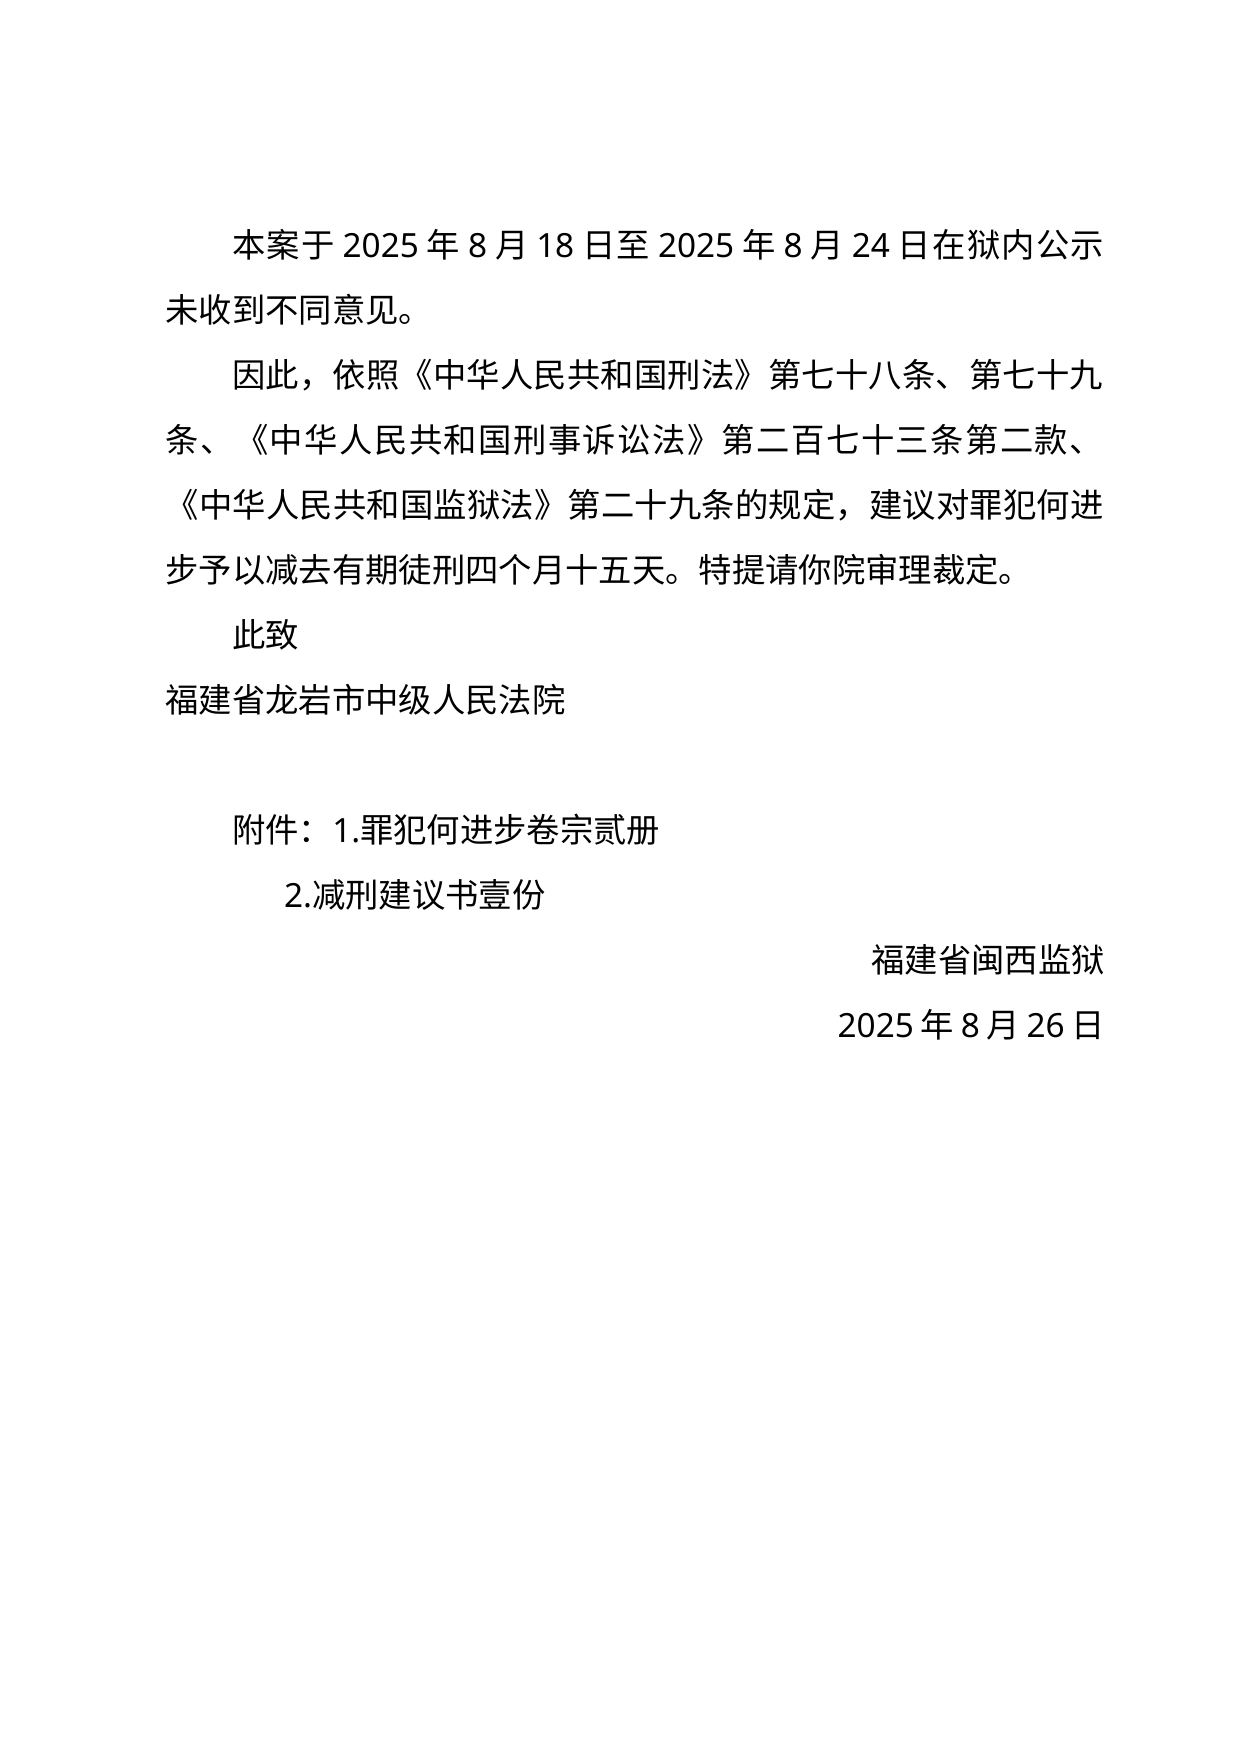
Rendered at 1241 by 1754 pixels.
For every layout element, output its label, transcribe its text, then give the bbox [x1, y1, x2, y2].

text 因此，依照《中华人民共和国刑法》第七十八条、第七十九条、《中华人民共和国刑事诉讼法》第二百七十三条第二款、《中华人民共和国监狱法》第二十九条的规定，建议对罪犯何进步予以减去有期徒刑四个月十五天。特提请你院审理裁定。 [165, 341, 1104, 601]
text 附件：1.罪犯何进步卷宗贰册 [165, 796, 1104, 861]
text 2025年8月26日 [165, 991, 1104, 1056]
text 福建省龙岩市中级人民法院 [165, 666, 1104, 731]
text 本案于2025年8月18日至2025年8月24日在狱内公示未收到不同意见。 [165, 211, 1104, 341]
text 2.减刑建议书壹份 [165, 861, 1104, 926]
text 福建省闽西监狱 [165, 926, 1104, 991]
text 此致 [165, 601, 1104, 666]
